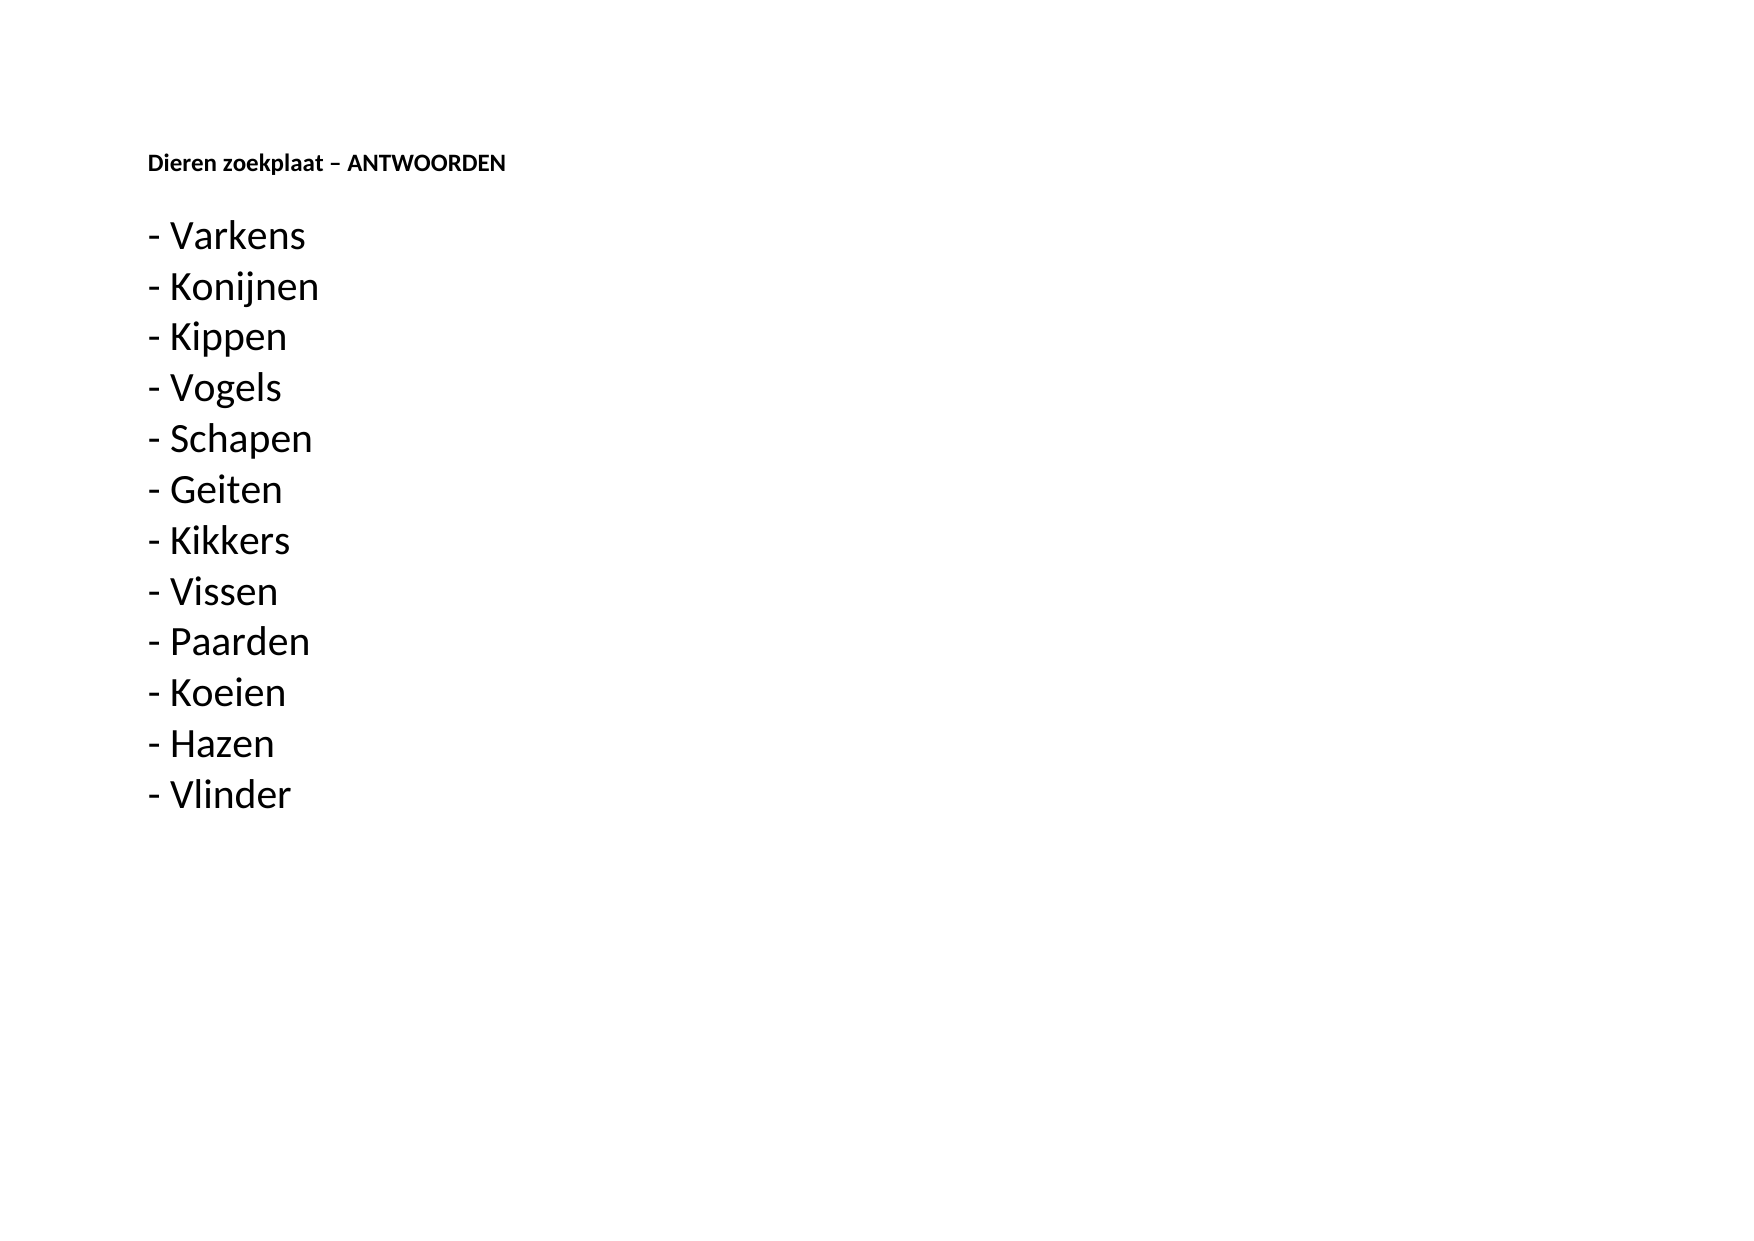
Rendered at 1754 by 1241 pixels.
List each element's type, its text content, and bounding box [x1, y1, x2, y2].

text - Schapen [148, 412, 1606, 463]
text - Konijnen [148, 259, 1606, 310]
text - Hazen [148, 717, 1606, 768]
text - Vogels [148, 361, 1606, 412]
text - Vissen [148, 564, 1606, 615]
text - Geiten [148, 463, 1606, 514]
text - Paarden [148, 615, 1606, 666]
text Dieren zoekplaat – ANTWOORDEN [148, 148, 1606, 178]
text - Kikkers [148, 514, 1606, 564]
text - Varkens [148, 209, 1606, 259]
text - Kippen [148, 310, 1606, 361]
text - Vlinder [148, 768, 1606, 819]
text - Koeien [148, 666, 1606, 717]
